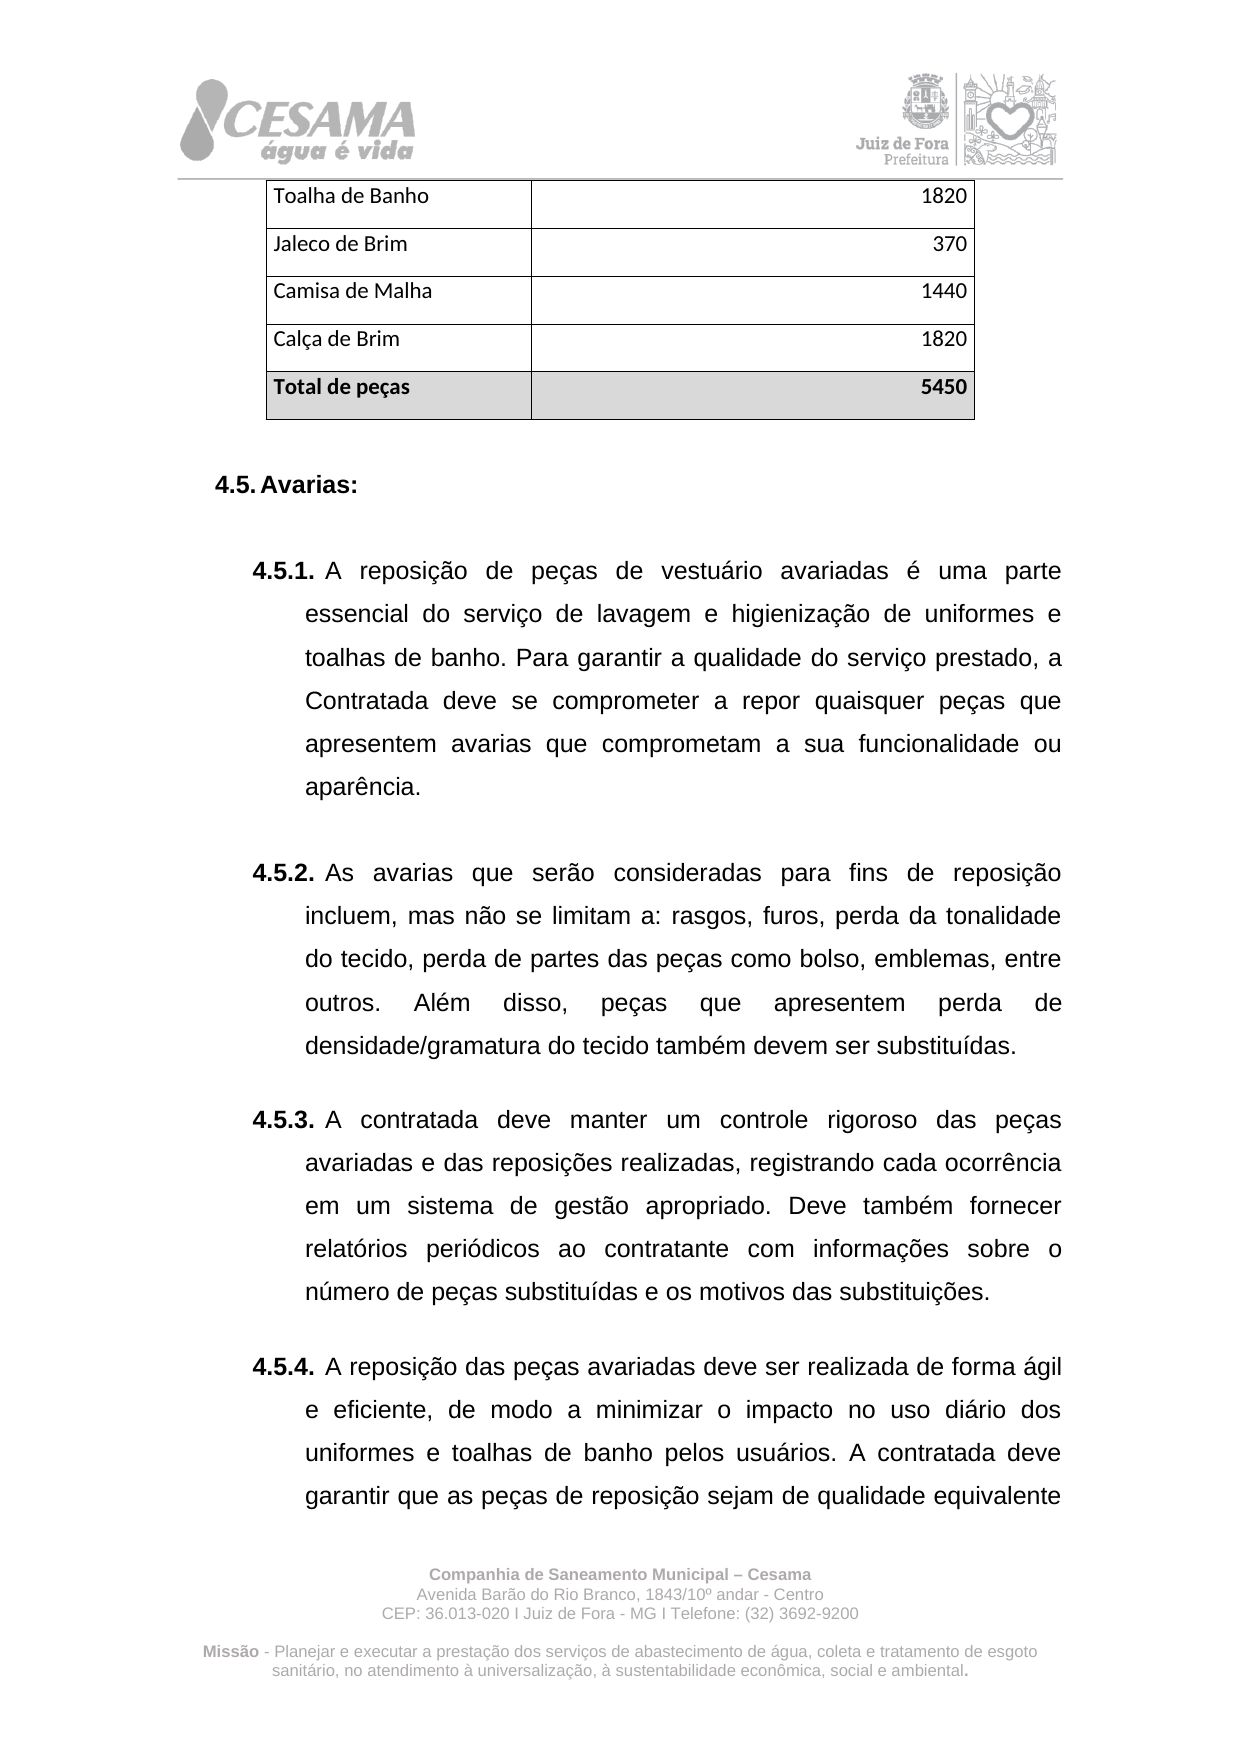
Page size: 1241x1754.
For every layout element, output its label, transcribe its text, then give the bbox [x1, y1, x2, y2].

table_cell 5450 [532, 372, 974, 419]
table_cell 1820 [532, 325, 974, 371]
list A reposição de peças de vestuário avariadas é uma parte essencial do serviço de lavagem e higienização de uniformes e toalhas de banho. Para garantir a qualidade do serviço prestado, a Contratada deve se comprometer a repor quaisquer peças que apresentem avarias que comprometam a sua funcionalidade ou aparência. [252, 556, 1063, 801]
list A contratada deve manter um controle rigoroso das peças avariadas e das reposições realizadas, registrando cada ocorrência em um sistema de gestão apropriado. Deve também fornecer relatórios periódicos ao contratante com informações sobre o número de peças substituídas e os motivos das substituições. [252, 1105, 1063, 1306]
table_cell Calça de Brim [267, 325, 531, 371]
list Avarias: [215, 470, 1063, 499]
list As avarias que serão consideradas para fins de reposição incluem, mas não se limitam a: rasgos, furos, perda da tonalidade do tecido, perda de partes das peças como bolso, emblemas, entre outros. Além disso, peças que apresentem perda de densidade/gramatura do tecido também devem ser substituídas. [252, 858, 1063, 1059]
picture [177, 73, 1064, 180]
table_cell Toalha de Banho [267, 181, 531, 228]
table_cell Jaleco de Brim [267, 229, 531, 276]
table_cell 1440 [532, 277, 974, 323]
table_cell Camisa de Malha [267, 277, 531, 323]
table_cell 1820 [532, 181, 974, 228]
table_cell 370 [532, 229, 974, 276]
table_cell Total de peças [267, 372, 531, 419]
